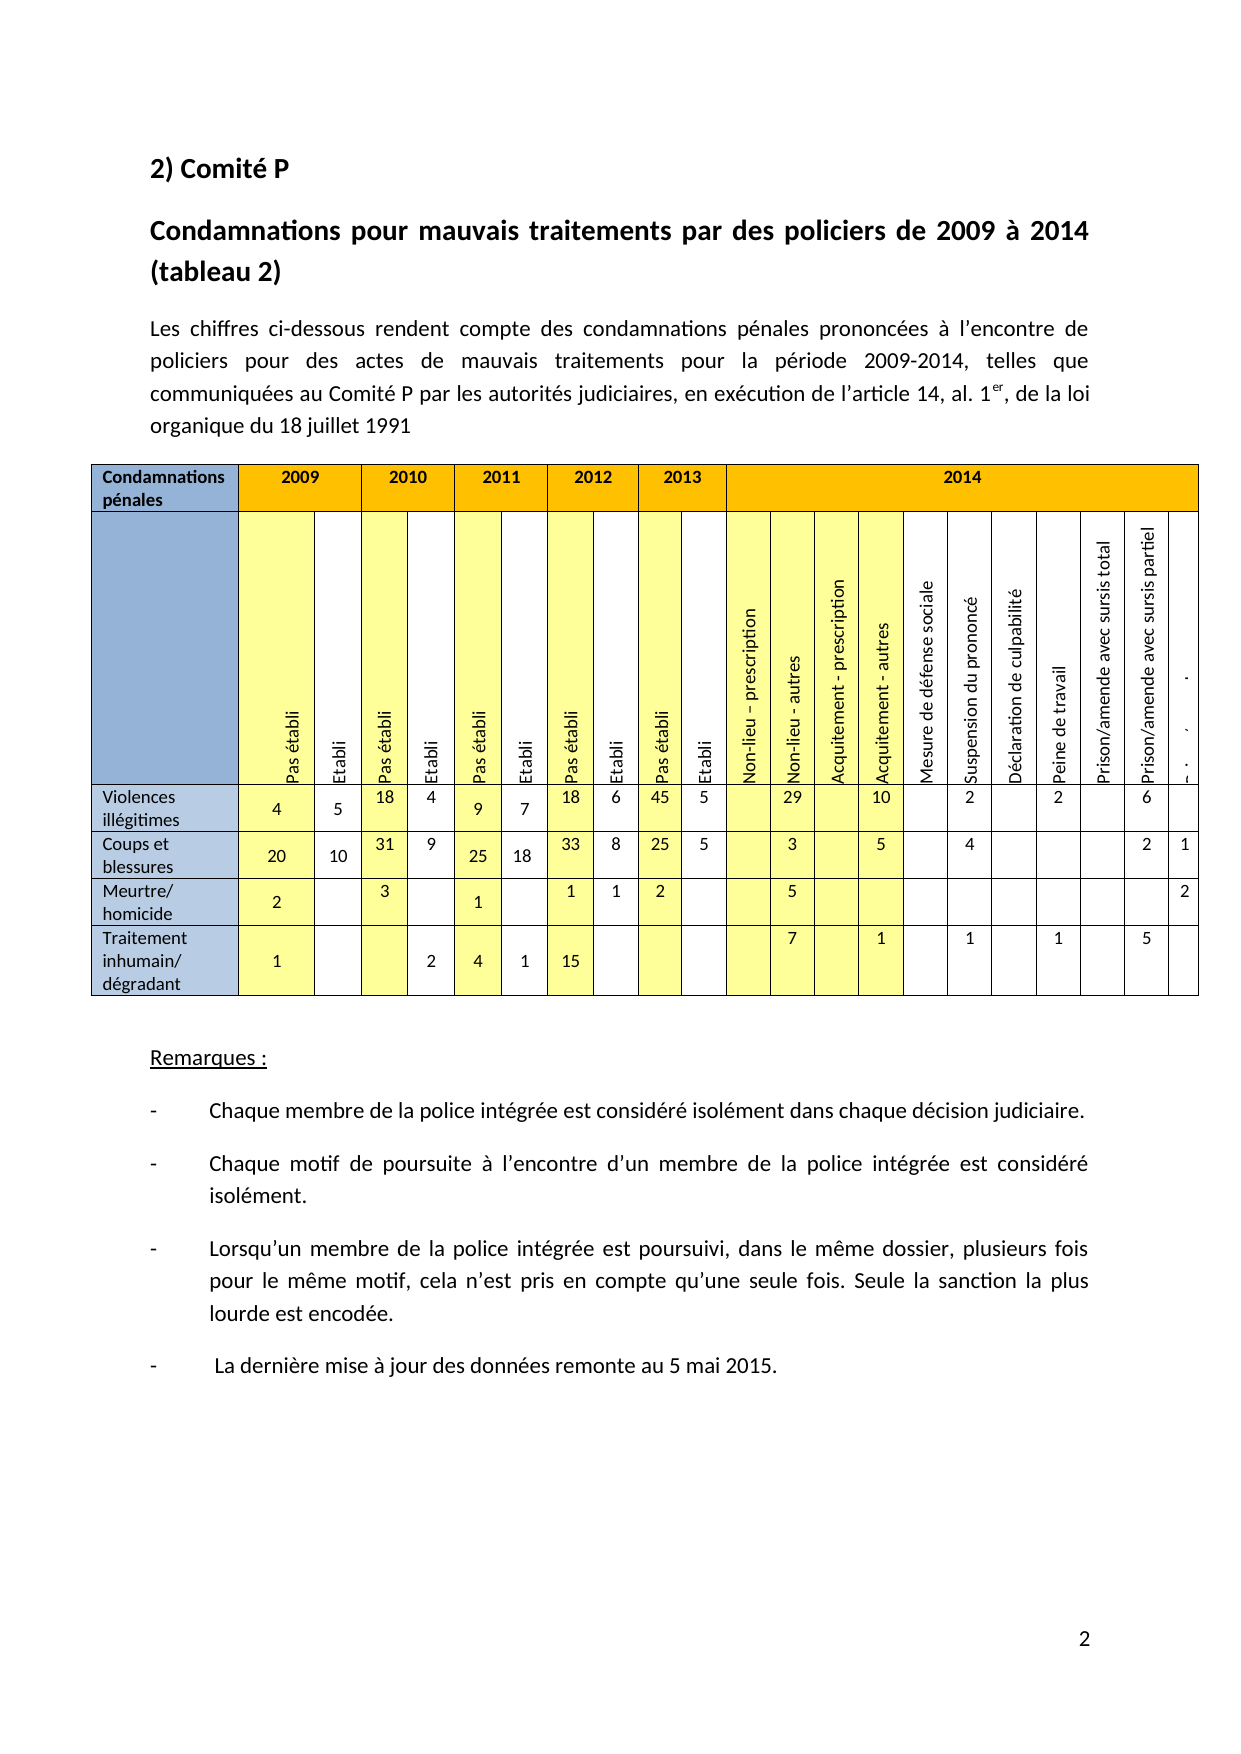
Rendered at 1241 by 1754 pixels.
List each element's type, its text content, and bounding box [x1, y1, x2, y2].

table_cell [904, 879, 947, 925]
table_cell 1 [859, 926, 903, 995]
table_cell 25 [639, 832, 681, 878]
table_cell 1 [1169, 832, 1198, 878]
table_header 2010 [362, 465, 454, 511]
table_cell 2 [1169, 879, 1198, 925]
table_cell [992, 785, 1036, 831]
table_cell [948, 879, 991, 925]
table_cell 7 [771, 926, 814, 995]
table_cell Pas établi [239, 512, 314, 784]
table_cell 2 [1125, 832, 1168, 878]
table_cell 5 [315, 785, 361, 831]
table_header 2014 [727, 465, 1198, 511]
table_cell 4 [239, 785, 314, 831]
table_cell 1 [548, 879, 593, 925]
table_cell [904, 832, 947, 878]
table_cell [992, 926, 1036, 995]
table_cell Etabli [315, 512, 361, 784]
table_cell 6 [1125, 785, 1168, 831]
table_cell 4 [408, 785, 454, 831]
table_cell 7 [502, 785, 547, 831]
table_cell [1081, 926, 1124, 995]
table_cell 18 [548, 785, 593, 831]
table_cell [1081, 785, 1124, 831]
table_cell Prison/amende [1169, 512, 1198, 784]
table_cell Pas établi [548, 512, 593, 784]
table_cell 1 [594, 879, 638, 925]
table_cell Acquitement - prescription [815, 512, 858, 784]
table_cell [92, 512, 238, 784]
table_cell Violences illégitimes [92, 785, 238, 831]
table_cell [1125, 879, 1168, 925]
table_cell 4 [455, 926, 501, 995]
table_cell Traitement inhumain/ dégradant [92, 926, 238, 995]
table_cell [815, 832, 858, 878]
table_cell [815, 879, 858, 925]
table_cell 5 [682, 832, 726, 878]
table_cell Non-lieu – prescription [727, 512, 770, 784]
table_cell 5 [859, 832, 903, 878]
table_cell 1 [455, 879, 501, 925]
table_cell 9 [455, 785, 501, 831]
table_cell 31 [362, 832, 407, 878]
table_cell Peine de travail [1037, 512, 1080, 784]
table_cell [682, 926, 726, 995]
table_cell [904, 785, 947, 831]
table_cell Coups et blessures [92, 832, 238, 878]
table_cell 2 [239, 879, 314, 925]
table_cell [727, 879, 770, 925]
table_cell Etabli [594, 512, 638, 784]
text - Chaque membre de la police intégrée est considéré isolément dans chaque décision judiciaire. [150, 1096, 1090, 1124]
table_cell 5 [1125, 926, 1168, 995]
text Remarques : [150, 1043, 1090, 1071]
table_cell [502, 879, 547, 925]
table_cell [727, 785, 770, 831]
table_cell 9 [408, 832, 454, 878]
table_cell 1 [1037, 926, 1080, 995]
text - Chaque motif de poursuite à l’encontre d’un membre de la police intégrée est considéré isolément. [150, 1149, 1090, 1209]
table_cell 2 [639, 879, 681, 925]
text Les chiffres ci-dessous rendent compte des condamnations pénales prononcées à l’encontre de policiers pour des actes de mauvais traitements pour la période 2009-2014, telles que communiquées au Comité P par les autorités judiciaires, en exécution de l’article 14, al. 1er, de la loi organique du 18 juillet 1991 [150, 314, 1090, 439]
table_cell 1 [502, 926, 547, 995]
table_cell 33 [548, 832, 593, 878]
text - Lorsqu’un membre de la police intégrée est poursuivi, dans le même dossier, plusieurs fois pour le même motif, cela n’est pris en compte qu’une seule fois. Seule la sanction la plus lourde est encodée. [150, 1234, 1090, 1327]
table_cell [408, 879, 454, 925]
table_cell [682, 879, 726, 925]
table_cell [1081, 832, 1124, 878]
table_cell 15 [548, 926, 593, 995]
table_cell 45 [639, 785, 681, 831]
table_cell [727, 832, 770, 878]
table_cell Pas établi [455, 512, 501, 784]
text - La dernière mise à jour des données remonte au 5 mai 2015. [150, 1352, 1090, 1380]
table_cell [315, 879, 361, 925]
table_cell Etabli [682, 512, 726, 784]
table_header 2009 [239, 465, 361, 511]
table_cell Suspension du prononcé [948, 512, 991, 784]
table_cell Pas établi [639, 512, 681, 784]
table_cell 2 [1037, 785, 1080, 831]
table_cell 20 [239, 832, 314, 878]
table_cell 10 [859, 785, 903, 831]
table_cell 1 [239, 926, 314, 995]
table_cell 5 [682, 785, 726, 831]
table_cell 2 [408, 926, 454, 995]
table_cell 18 [362, 785, 407, 831]
table_cell 3 [771, 832, 814, 878]
table_cell 6 [594, 785, 638, 831]
table_cell 8 [594, 832, 638, 878]
table_cell [992, 832, 1036, 878]
table_cell [315, 926, 361, 995]
table_cell 2 [948, 785, 991, 831]
table_cell [859, 879, 903, 925]
table_cell [1169, 785, 1198, 831]
table_header 2011 [455, 465, 547, 511]
table_cell [1081, 879, 1124, 925]
table_cell [992, 879, 1036, 925]
table_cell 1 [948, 926, 991, 995]
table_cell [1169, 926, 1198, 995]
table_cell 10 [315, 832, 361, 878]
table_cell Déclaration de culpabilité [992, 512, 1036, 784]
table_cell 3 [362, 879, 407, 925]
table_cell [362, 926, 407, 995]
table_cell [815, 926, 858, 995]
table_cell Pas établi [362, 512, 407, 784]
table_cell 29 [771, 785, 814, 831]
text 2) Comité P [150, 150, 1090, 186]
table_cell [727, 926, 770, 995]
table_cell [1037, 832, 1080, 878]
table_cell Mesure de défense sociale [904, 512, 947, 784]
table_header 2013 [639, 465, 726, 511]
table_cell Acquitement - autres [859, 512, 903, 784]
table_cell Etabli [408, 512, 454, 784]
text Condamnations pour mauvais traitements par des policiers de 2009 à 2014 (tableau 2) [150, 212, 1090, 288]
table_cell Prison/amende avec sursis partiel [1125, 512, 1168, 784]
table_cell [639, 926, 681, 995]
table_cell [1037, 879, 1080, 925]
table_cell Meurtre/ homicide [92, 879, 238, 925]
table_header 2012 [548, 465, 638, 511]
table_cell Etabli [502, 512, 547, 784]
table_cell 25 [455, 832, 501, 878]
table_cell 5 [771, 879, 814, 925]
table_header Condamnations pénales [92, 465, 238, 511]
table_cell Prison/amende avec sursis total [1081, 512, 1124, 784]
table_cell [904, 926, 947, 995]
table_cell 4 [948, 832, 991, 878]
table_cell 18 [502, 832, 547, 878]
table_cell [815, 785, 858, 831]
table_cell [594, 926, 638, 995]
table_cell Non-lieu - autres [771, 512, 814, 784]
